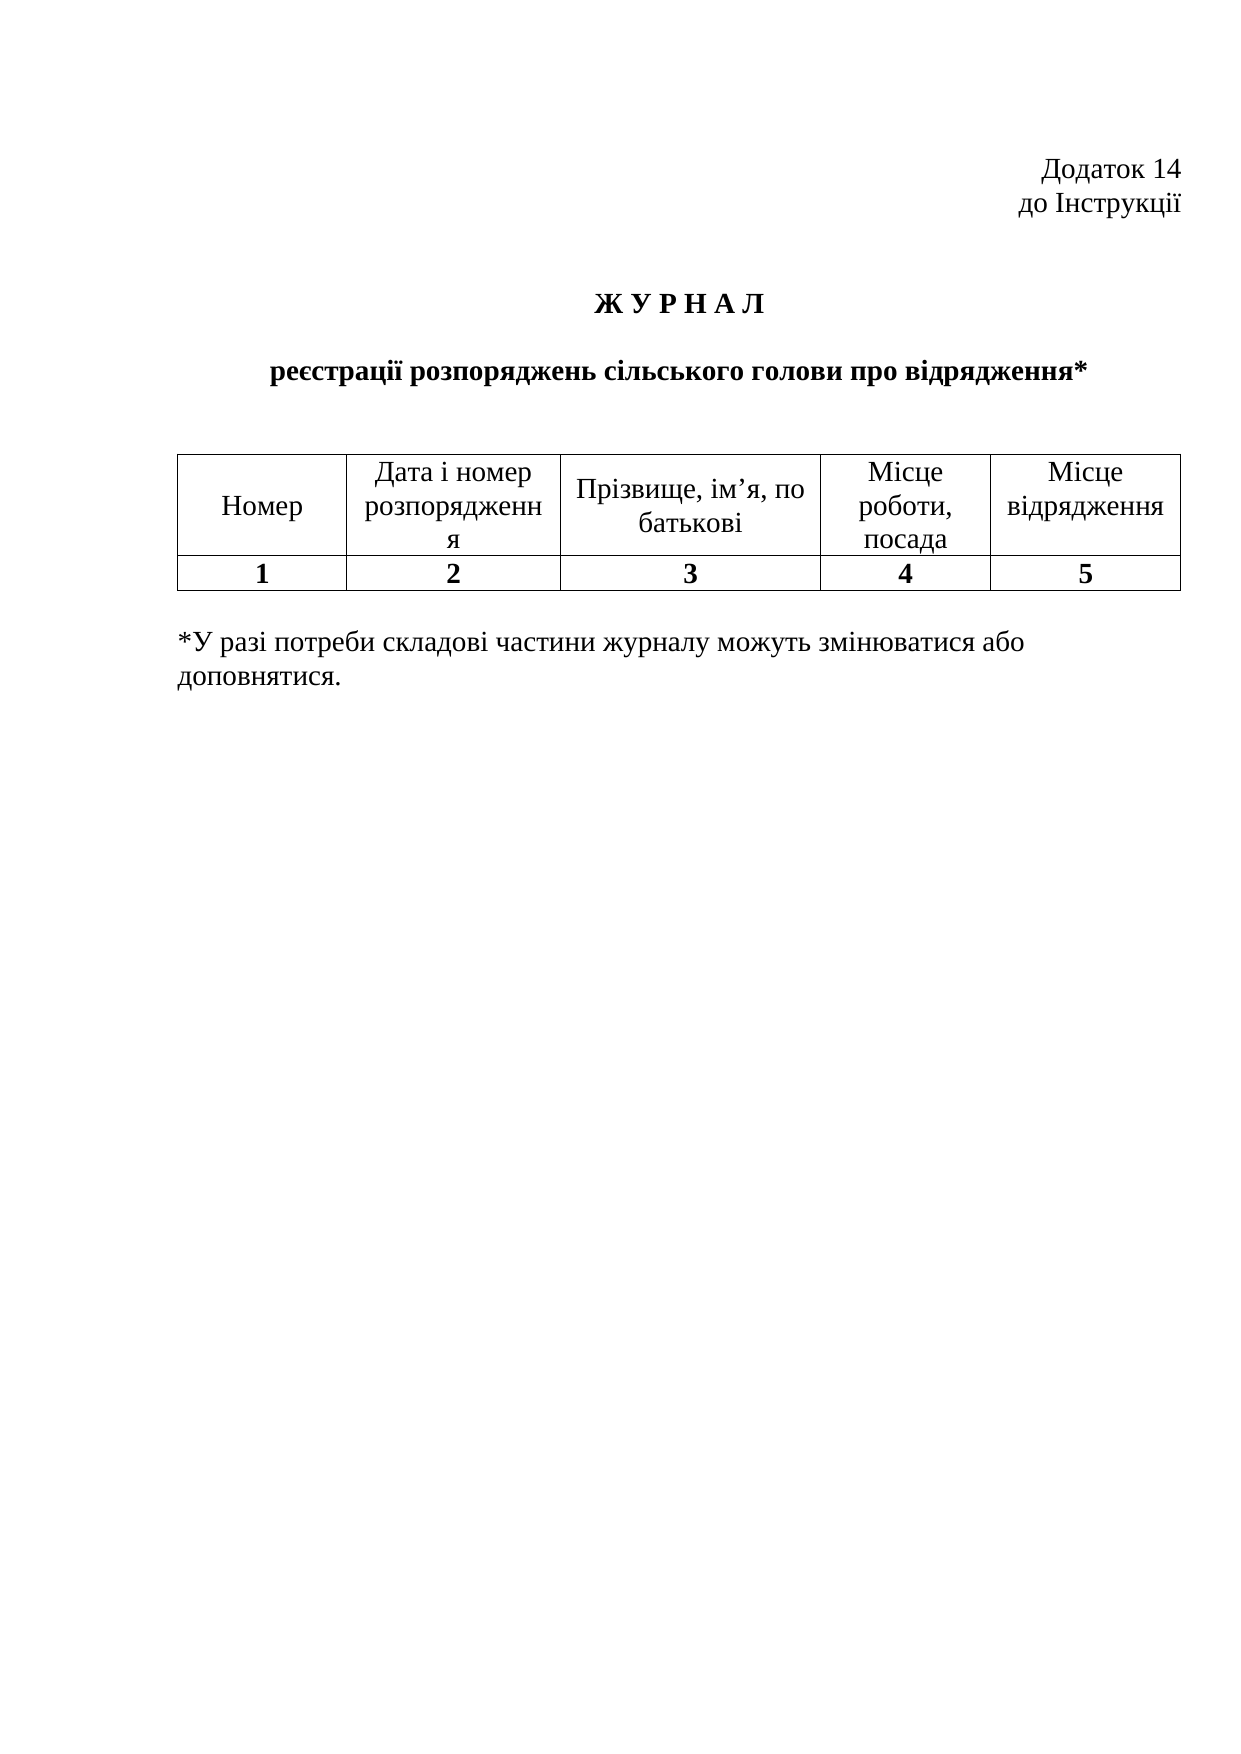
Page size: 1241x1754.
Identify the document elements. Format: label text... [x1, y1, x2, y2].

text *У разі потреби складові частини журналу можуть змінюватися або доповнятися. [177, 624, 1181, 691]
text реєстрації розпоряджень сільського голови про відрядження* [177, 353, 1181, 386]
table_cell 1 [178, 556, 346, 590]
table_header Місце відрядження [991, 455, 1180, 555]
table_header Місце роботи, посада [821, 455, 990, 555]
table_header Дата і номер розпорядження [347, 455, 560, 555]
table_header Прізвище, ім’я, по батькові [561, 455, 820, 555]
text Ж У Р Н А Л [177, 286, 1181, 319]
table_cell 2 [347, 556, 560, 590]
table_cell 3 [561, 556, 820, 590]
table_cell 4 [821, 556, 990, 590]
text до Інструкції [177, 185, 1181, 219]
table_header Номер [178, 455, 346, 555]
text Додаток 14 [177, 152, 1181, 185]
table_cell 5 [991, 556, 1180, 590]
